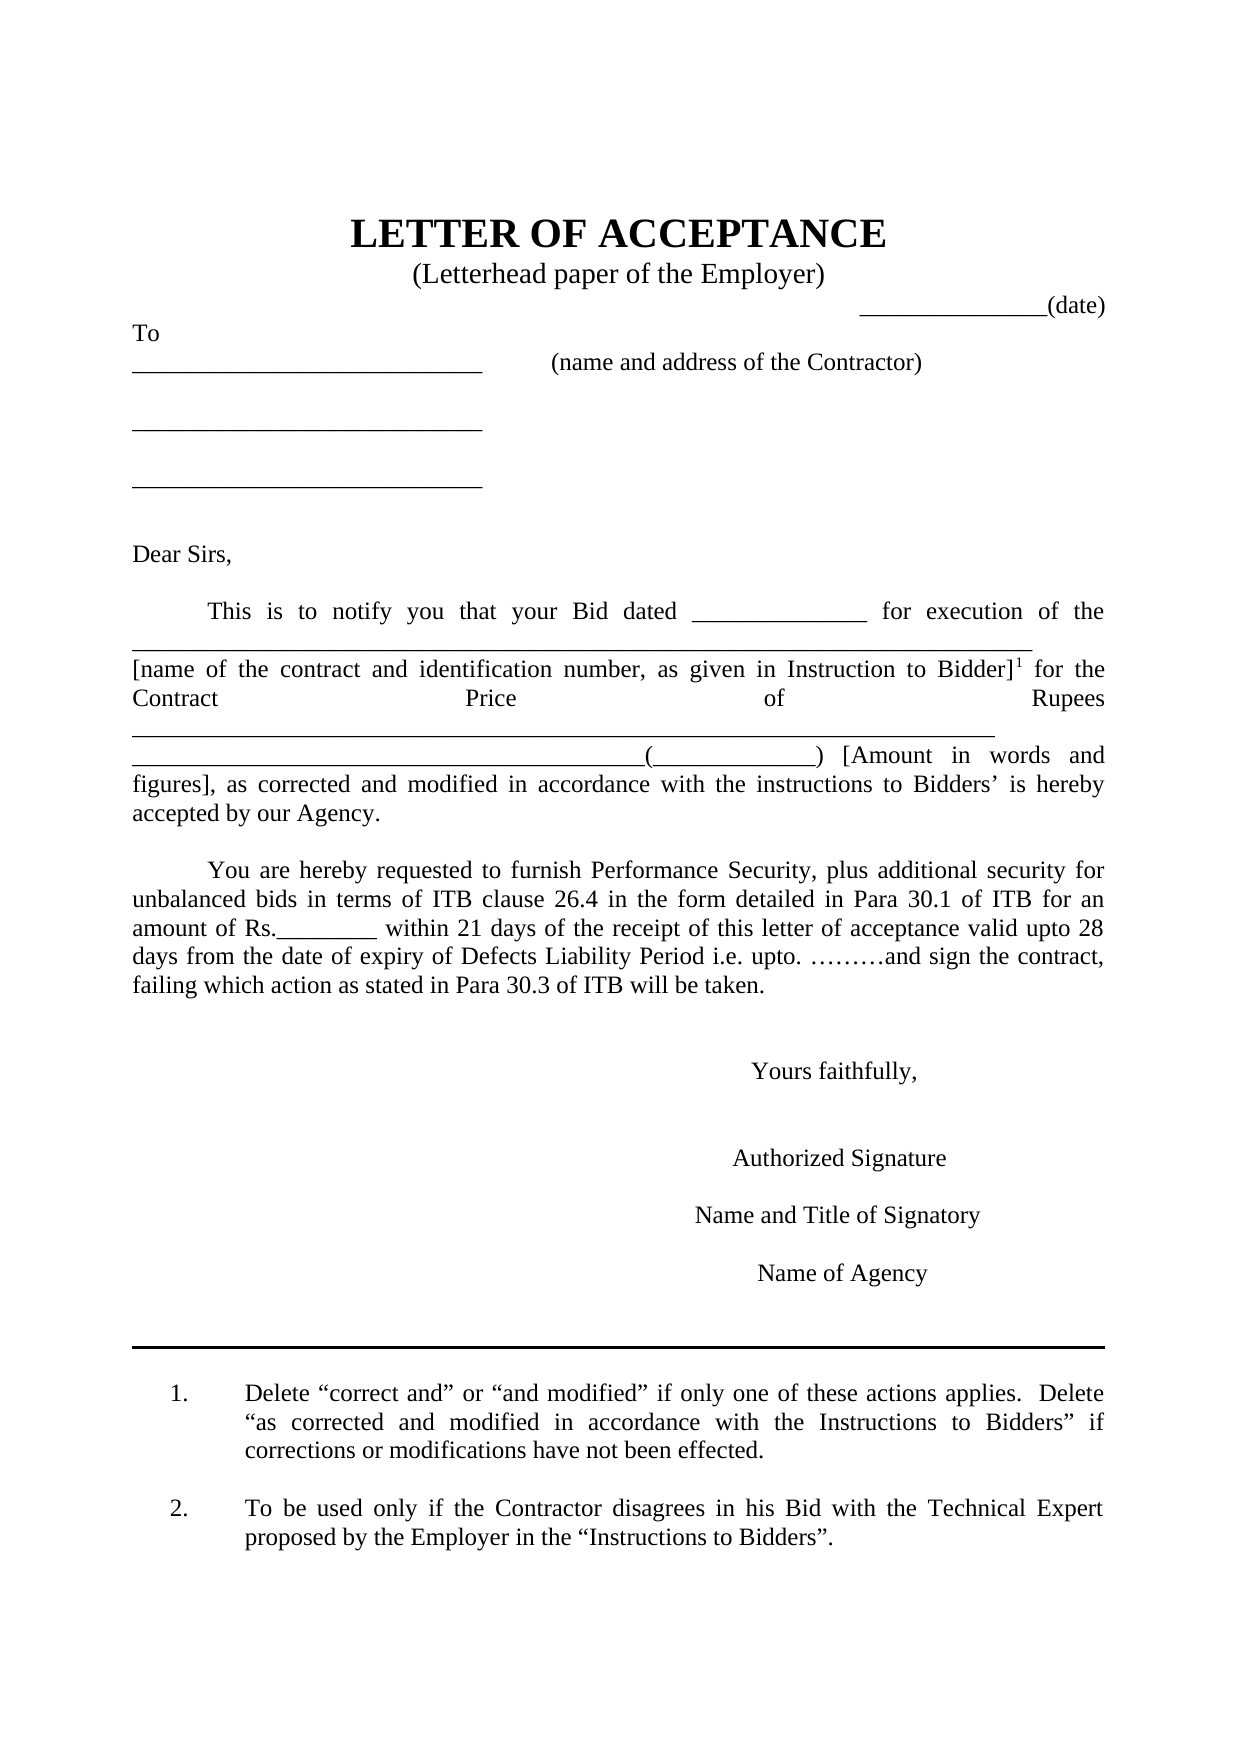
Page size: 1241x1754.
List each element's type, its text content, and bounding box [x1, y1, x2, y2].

title ____________________________ (name and address of the Contractor) [132, 347, 1105, 376]
title To [132, 318, 1105, 347]
title Authorized Signature [132, 1143, 1105, 1171]
title To be used only if the Contractor disagrees in his Bid with the Technical Expert proposed by the Employer in the “Instructions to Bidders”. [169, 1493, 1105, 1550]
title ____________________________ [132, 462, 1105, 491]
title _______________(date) [132, 290, 1105, 318]
title This is to notify you that your Bid dated ______________ for execution of the ________________________________________________________________________ [132, 596, 1105, 654]
title (Letterhead paper of the Employer) [132, 256, 1105, 290]
title _________________________________________(_____________) [Amount in words and figures], as corrected and modified in accordance with the instructions to Bidders’ is hereby accepted by our Agency. [132, 740, 1105, 826]
title Yours faithfully, [132, 1056, 1105, 1085]
title LETTER OF ACCEPTANCE [132, 208, 1105, 256]
title Name and Title of Signatory [132, 1200, 1105, 1229]
title [name of the contract and identification number, as given in Instruction to Bidder]1 for the Contract Price of Rupees _____________________________________________________________________ [132, 654, 1105, 740]
title Dear Sirs, [132, 539, 1105, 568]
title Name of Agency [132, 1258, 1105, 1286]
title You are hereby requested to furnish Performance Security, plus additional security for unbalanced bids in terms of ITB clause 26.4 in the form detailed in Para 30.1 of ITB for an amount of Rs.________ within 21 days of the receipt of this letter of acceptance valid upto 28 days from the date of expiry of Defects Liability Period i.e. upto. ………and sign the contract, failing which action as stated in Para 30.3 of ITB will be taken. [132, 855, 1105, 999]
title Delete “correct and” or “and modified” if only one of these actions applies. Delete “as corrected and modified in accordance with the Instructions to Bidders” if corrections or modifications have not been effected. [169, 1378, 1105, 1464]
title ____________________________ [132, 405, 1105, 433]
